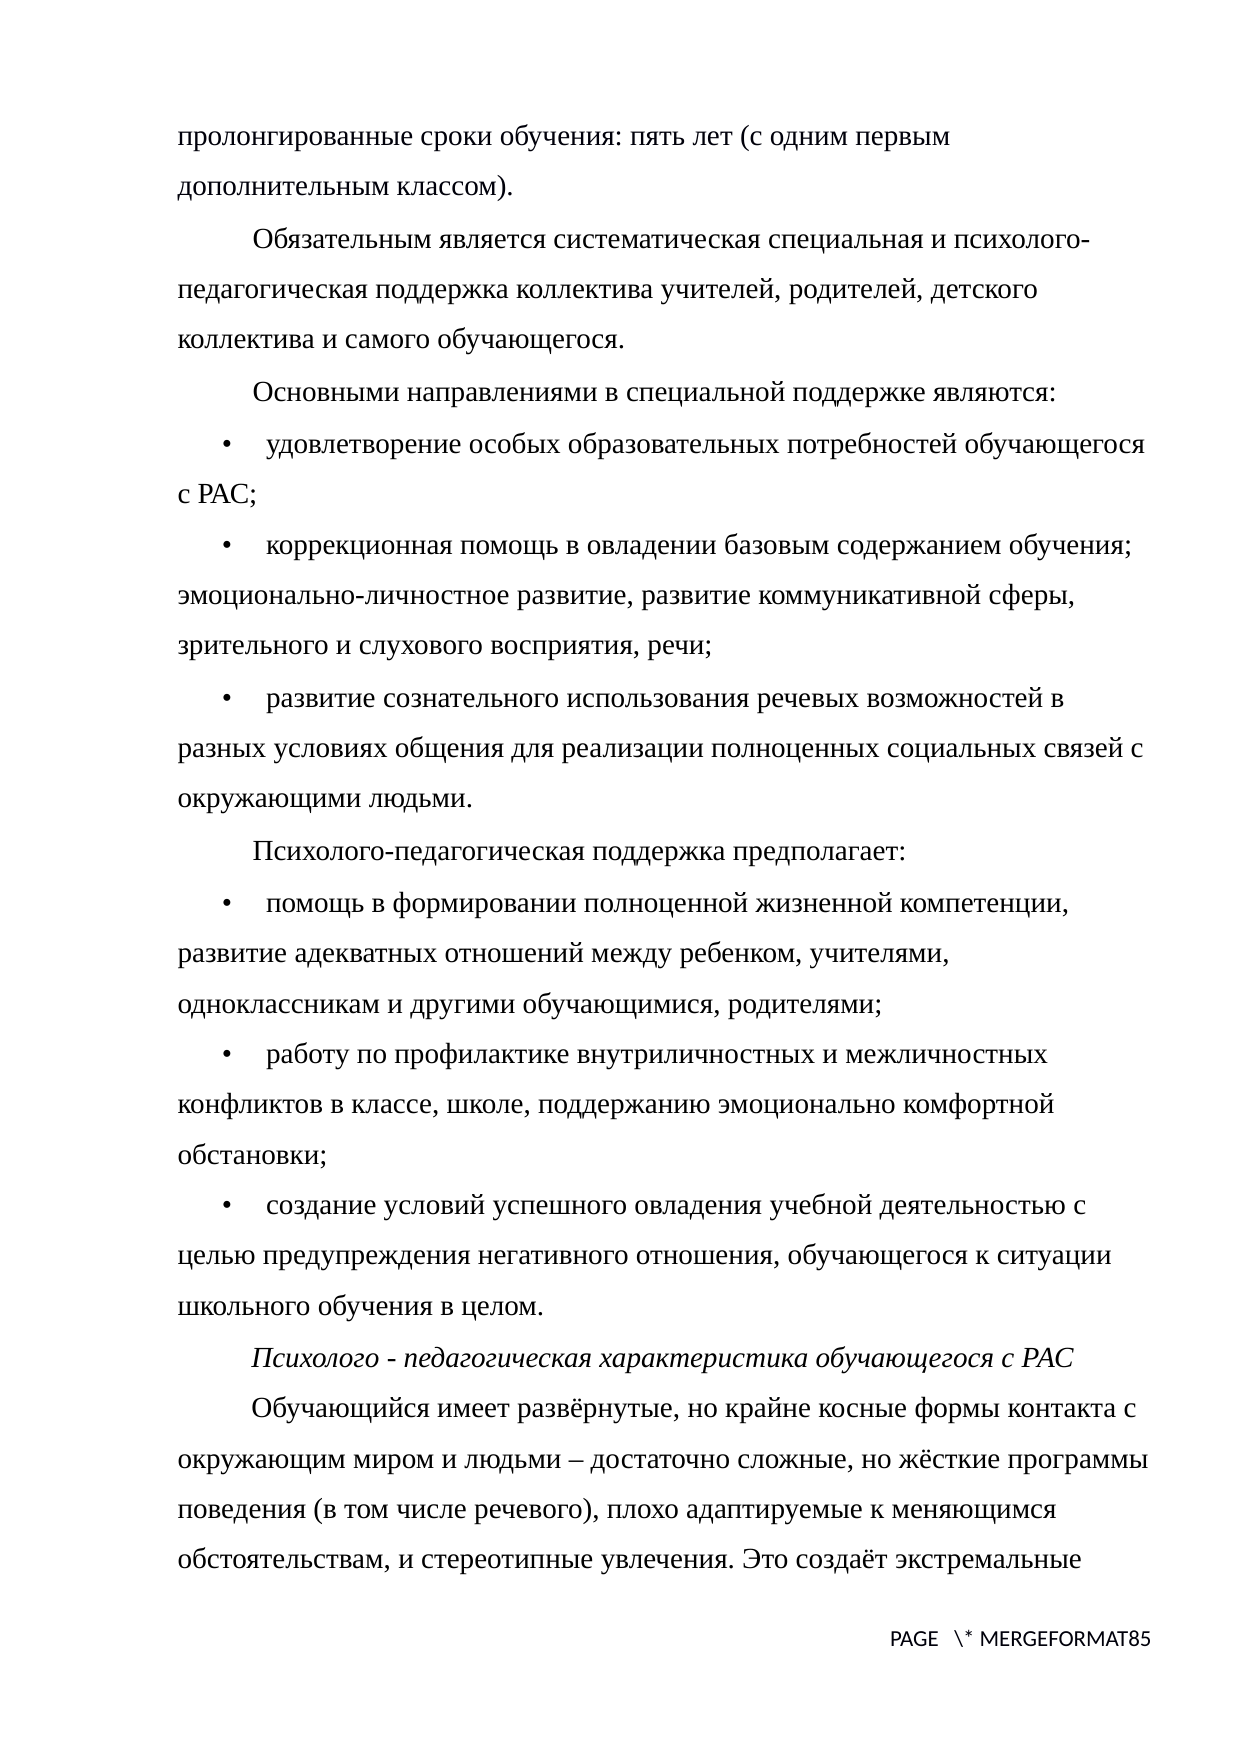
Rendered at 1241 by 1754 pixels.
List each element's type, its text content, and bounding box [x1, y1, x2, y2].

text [177, 118, 1152, 202]
text Обязательным является систематическая специальная и психолого-педагогическая поддержка коллектива учителей, родителей, детского коллектива и самого обучающегося. [177, 221, 1152, 355]
text Психолого-педагогическая поддержка предполагает: [177, 833, 1152, 866]
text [177, 1391, 1152, 1575]
list помощь в формировании полноценной жизненной компетенции, развитие адекватных отношений между ребенком, учителями, одноклассникам и другими обучающимися, родителями; [177, 885, 1152, 1019]
list работу по профилактике внутриличностных и межличностных конфликтов в классе, школе, поддержанию эмоционально комфортной обстановки; [177, 1036, 1152, 1170]
list коррекционная помощь в овладении базовым содержанием обучения; эмоционально-личностное развитие, развитие коммуникативной сферы, зрительного и слухового восприятия, речи; [177, 527, 1152, 661]
text Основными направлениями в специальной поддержке являются: [177, 374, 1152, 407]
list удовлетворение особых образовательных потребностей обучающегося с РАС; [177, 426, 1152, 510]
text Психолого - педагогическая характеристика обучающегося с РАС [215, 1340, 1152, 1374]
list создание условий успешного овладения учебной деятельностью с целью предупреждения негативного отношения, обучающегося к ситуации школьного обучения в целом. [177, 1187, 1152, 1321]
list развитие сознательного использования речевых возможностей в разных условиях общения для реализации полноценных социальных связей с окружающими людьми. [177, 680, 1152, 814]
